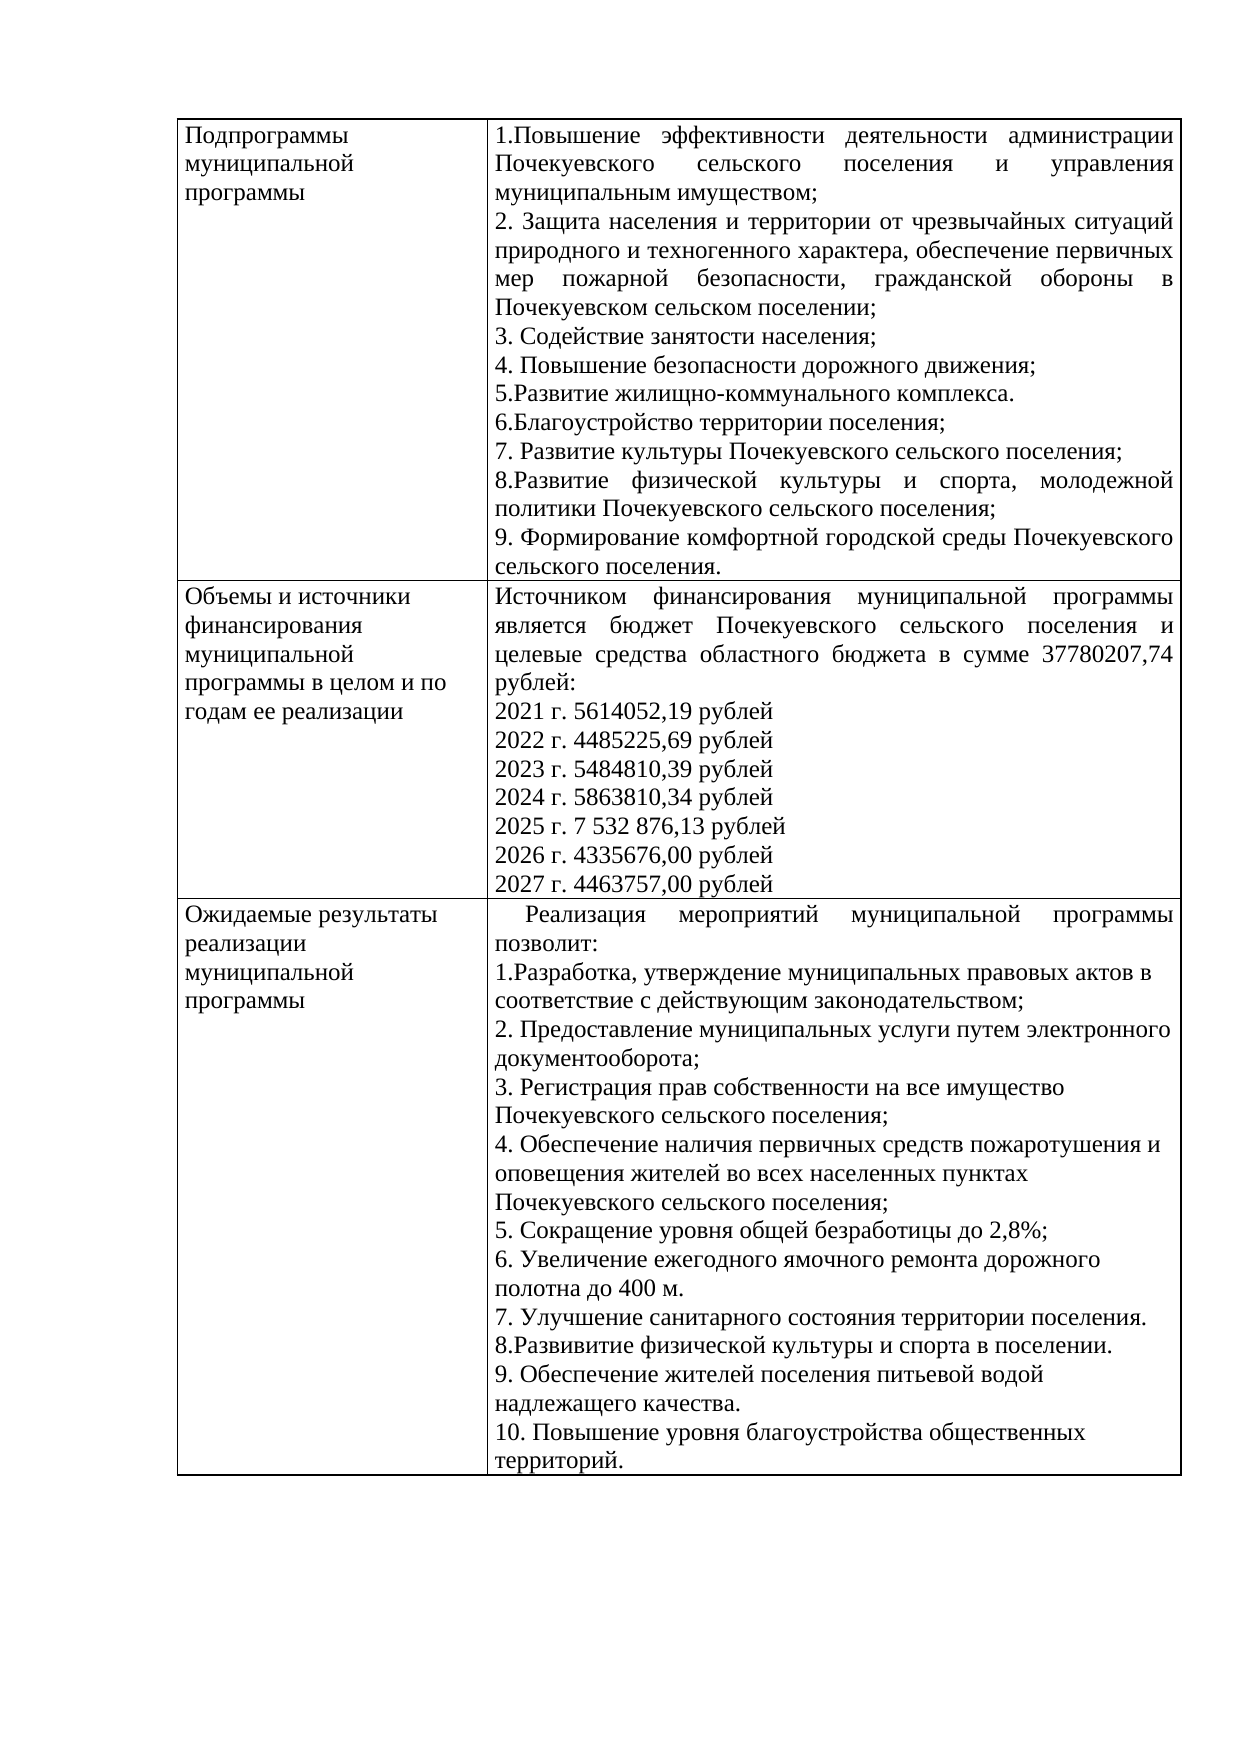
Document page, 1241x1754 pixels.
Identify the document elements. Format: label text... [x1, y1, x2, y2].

table_cell 1.Повышение эффективности деятельности администрации Почекуевского сельского поселения и управления муниципальным имуществом; 2. Защита населения и территории от чрезвычайных ситуаций природного и техногенного характера, обеспечение первичных мер пожарной безопасности, гражданской обороны в Почекуевском сельском поселении; 3. Содействие занятости населения; 4. Повышение безопасности дорожного движения; 5.Развитие жилищно-коммунального комплекса. 6.Благоустройство территории поселения; 7. Развитие культуры Почекуевского сельского поселения; 8.Развитие физической культуры и спорта, молодежной политики Почекуевского сельского поселения; 9. Формирование комфортной городской среды Почекуевского сельского поселения. [488, 120, 1180, 580]
table_cell Ожидаемые результаты реализации муниципальной программы [178, 899, 487, 1474]
table_cell Реализация мероприятий муниципальной программы позволит: 1.Разработка, утверждение муниципальных правовых актов в соответствие с действующим законодательством; 2. Предоставление муниципальных услуги путем электронного документооборота; 3. Регистрация прав собственности на все имущество Почекуевского сельского поселения; 4. Обеспечение наличия первичных средств пожаротушения и оповещения жителей во всех населенных пунктах Почекуевского сельского поселения; 5. Сокращение уровня общей безработицы до 2,8%; 6. Увеличение ежегодного ямочного ремонта дорожного полотна до 400 м. 7. Улучшение санитарного состояния территории поселения. 8.Развивитие физической культуры и спорта в поселении. 9. Обеспечение жителей поселения питьевой водой надлежащего качества. 10. Повышение уровня благоустройства общественных территорий. [488, 899, 1180, 1474]
table_cell Источником финансирования муниципальной программы является бюджет Почекуевского сельского поселения и целевые средства областного бюджета в сумме 37780207,74 рублей: 2021 г. 5614052,19 рублей 2022 г. 4485225,69 рублей 2023 г. 5484810,39 рублей 2024 г. 5863810,34 рублей 2025 г. 7 532 876,13 рублей 2026 г. 4335676,00 рублей 2027 г. 4463757,00 рублей [488, 581, 1180, 897]
table_cell Объемы и источники финансирования муниципальной программы в целом и по годам ее реализации [178, 581, 487, 897]
table_cell Подпрограммы муниципальной программы [178, 120, 487, 580]
